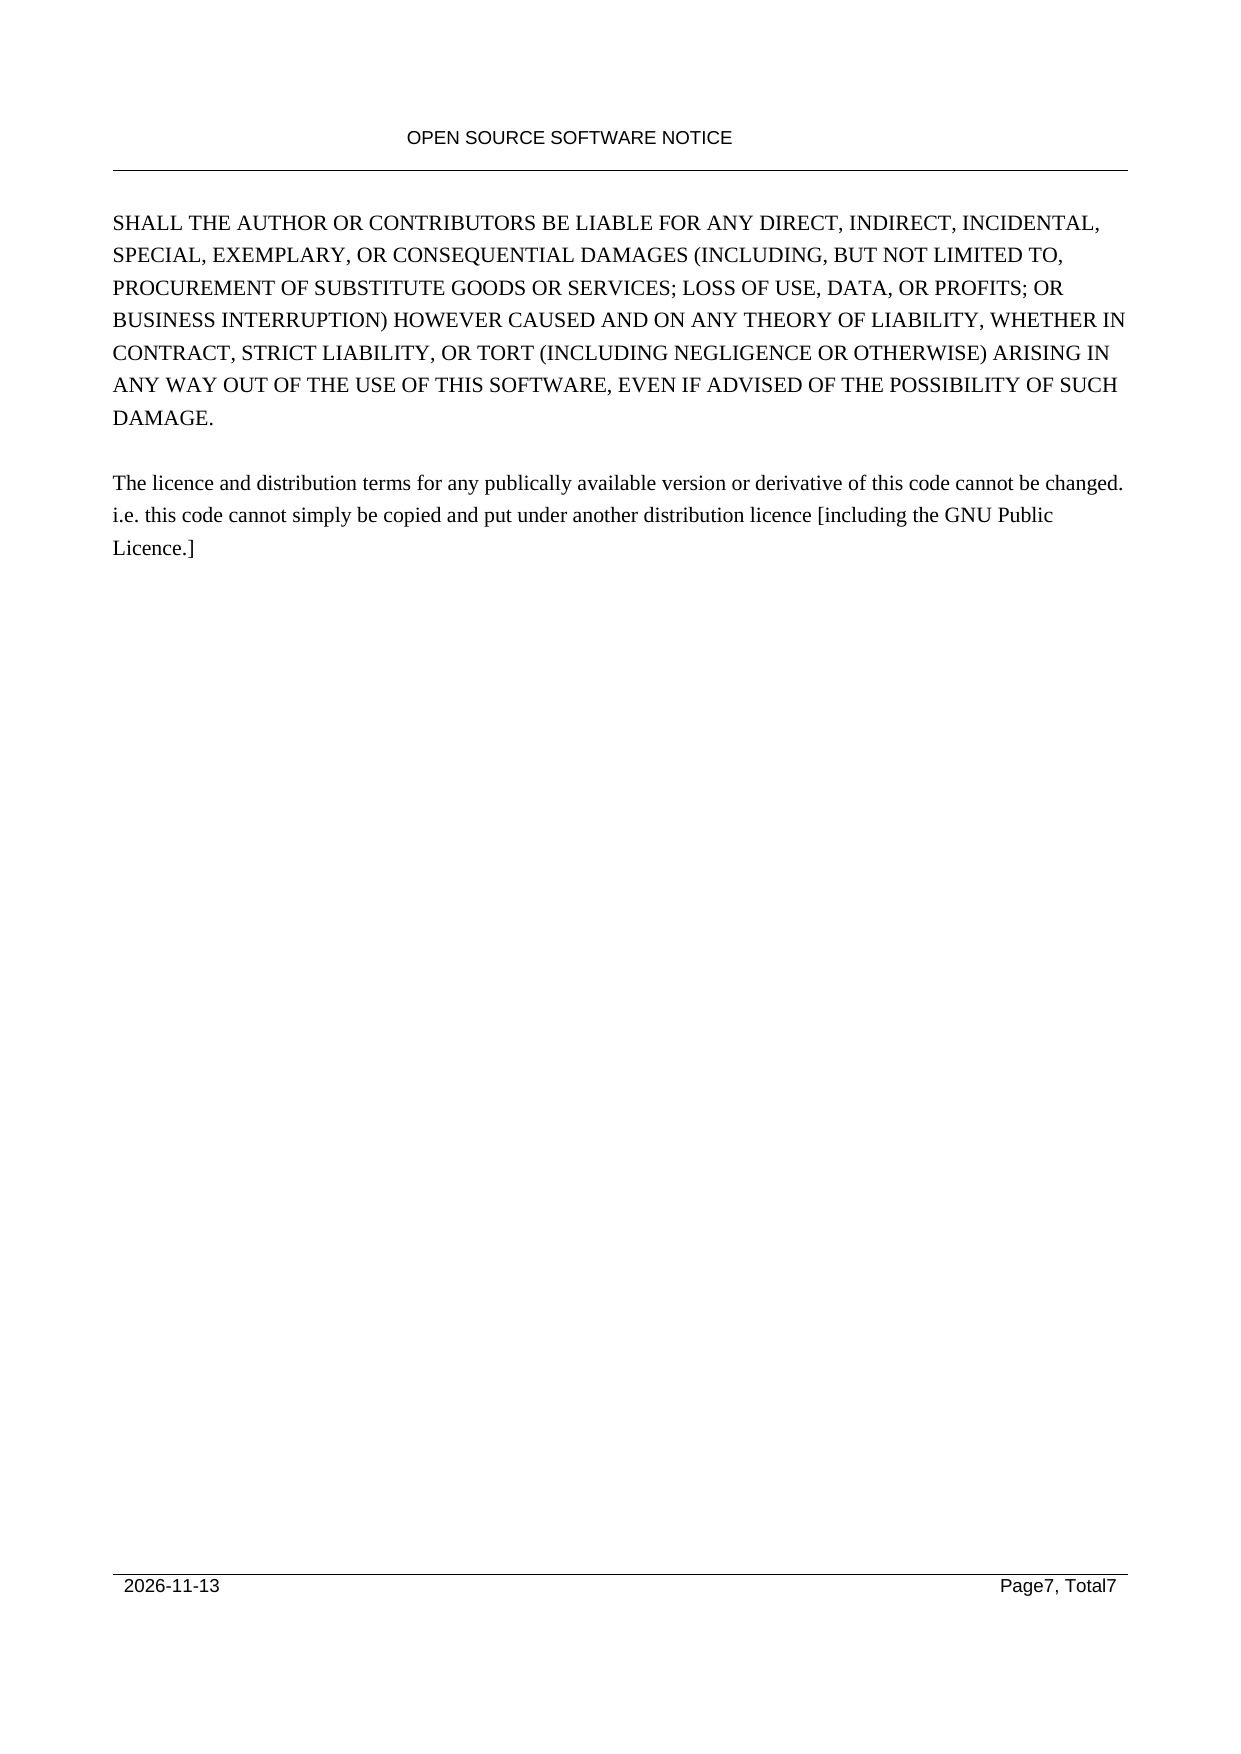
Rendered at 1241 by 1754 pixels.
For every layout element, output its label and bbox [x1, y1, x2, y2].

text [112, 206, 1128, 629]
